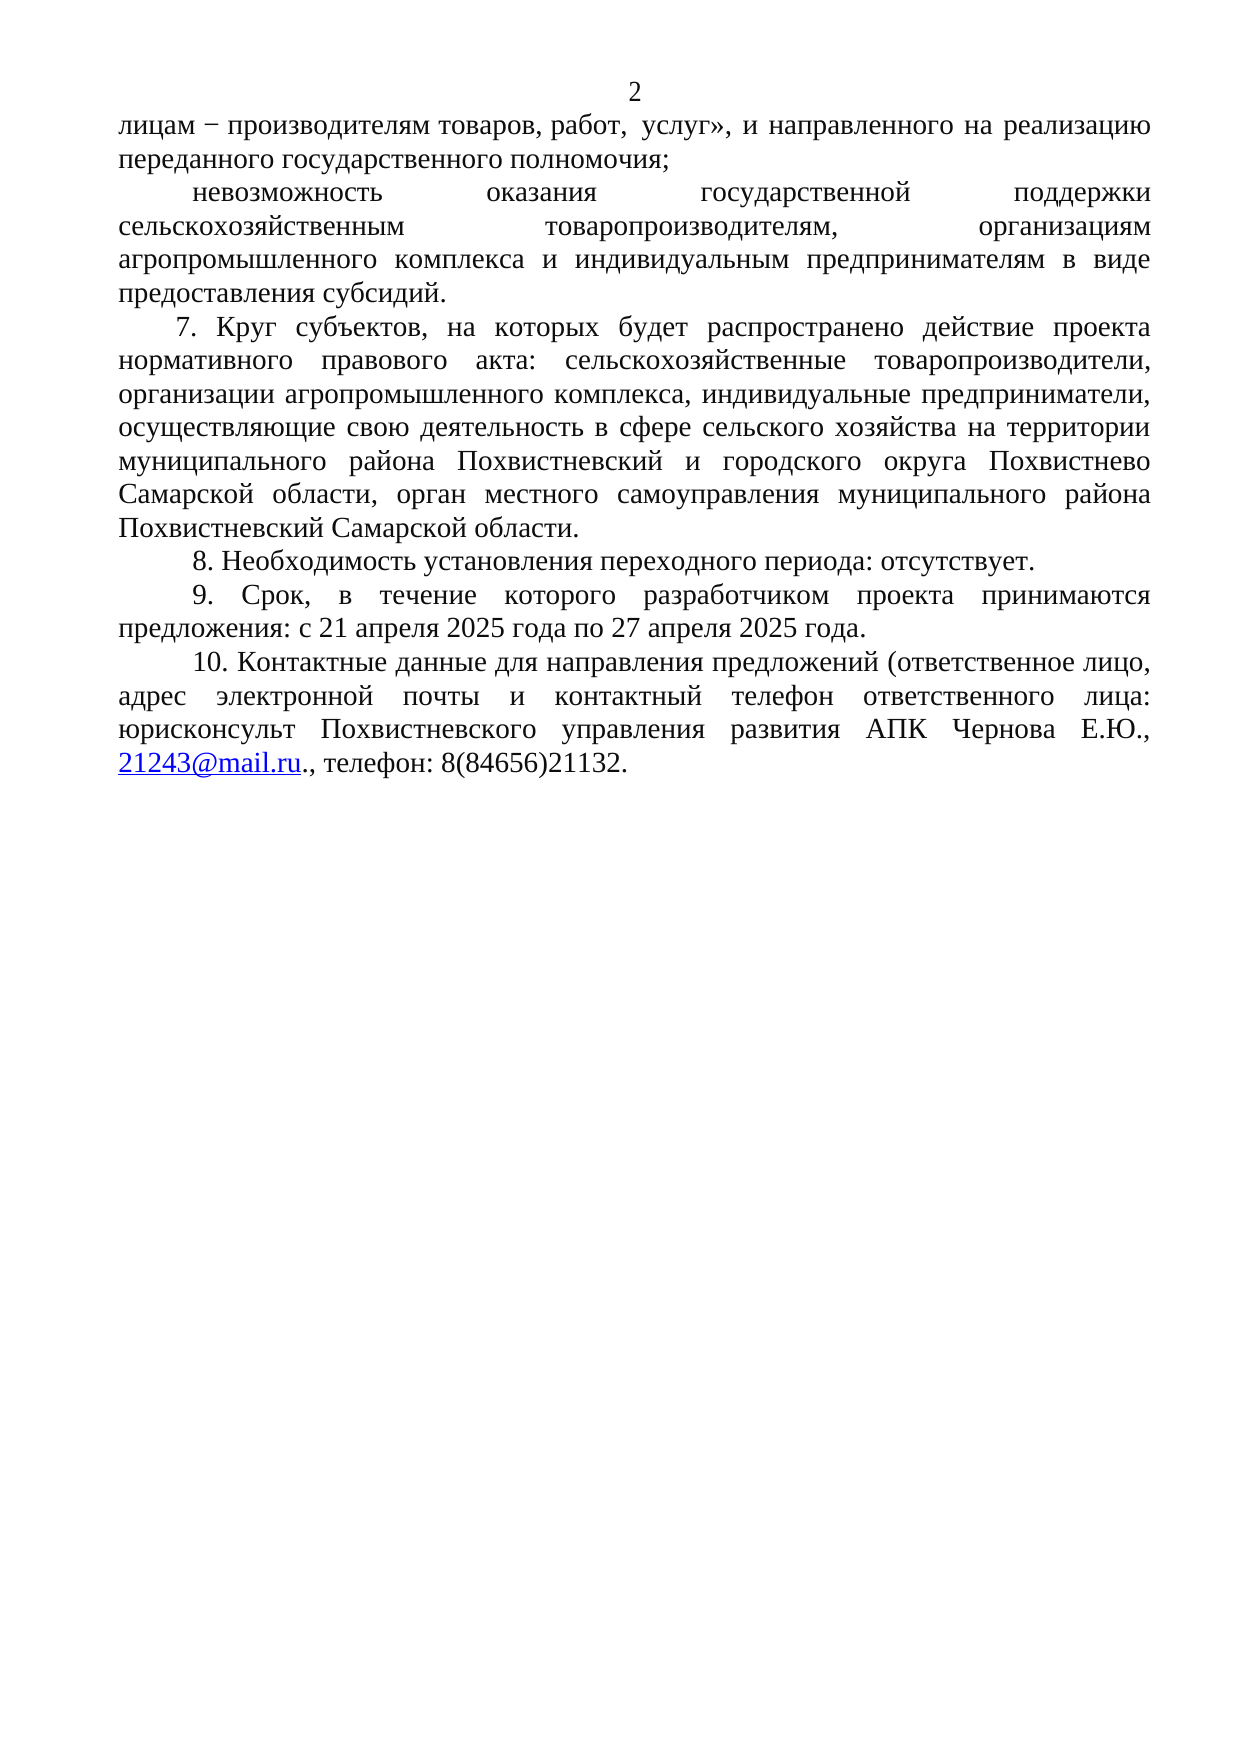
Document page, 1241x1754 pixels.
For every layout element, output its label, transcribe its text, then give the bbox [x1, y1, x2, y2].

text 9. Срок, в течение которого разработчиком проекта принимаются предложения: с 21 апреля 2025 года по 27 апреля 2025 года. [118, 577, 1152, 644]
text 8. Необходимость установления переходного периода: отсутствует. [118, 543, 1152, 577]
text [118, 107, 1152, 174]
text 7. Круг субъектов, на которых будет распространено действие проекта нормативного правового акта: сельскохозяйственные товаропроизводители, организации агропромышленного комплекса, индивидуальные предприниматели, осуществляющие свою деятельность в сфере сельского хозяйства на территории муниципального района Похвистневский и городского округа Похвистнево Самарской области, орган местного самоуправления муниципального района Похвистневский Самарской области. [118, 309, 1152, 543]
text невозможность оказания государственной поддержки сельскохозяйственным товаропроизводителям, организациям агропромышленного комплекса и индивидуальным предпринимателям в виде предоставления субсидий. [118, 174, 1152, 309]
text 10. Контактные данные для направления предложений (ответственное лицо, адрес электронной почты и контактный телефон ответственного лица: юрисконсульт Похвистневского управления развития АПК Чернова Е.Ю., 21243@mail.ru., телефон: 8(84656)21132. [118, 644, 1152, 778]
